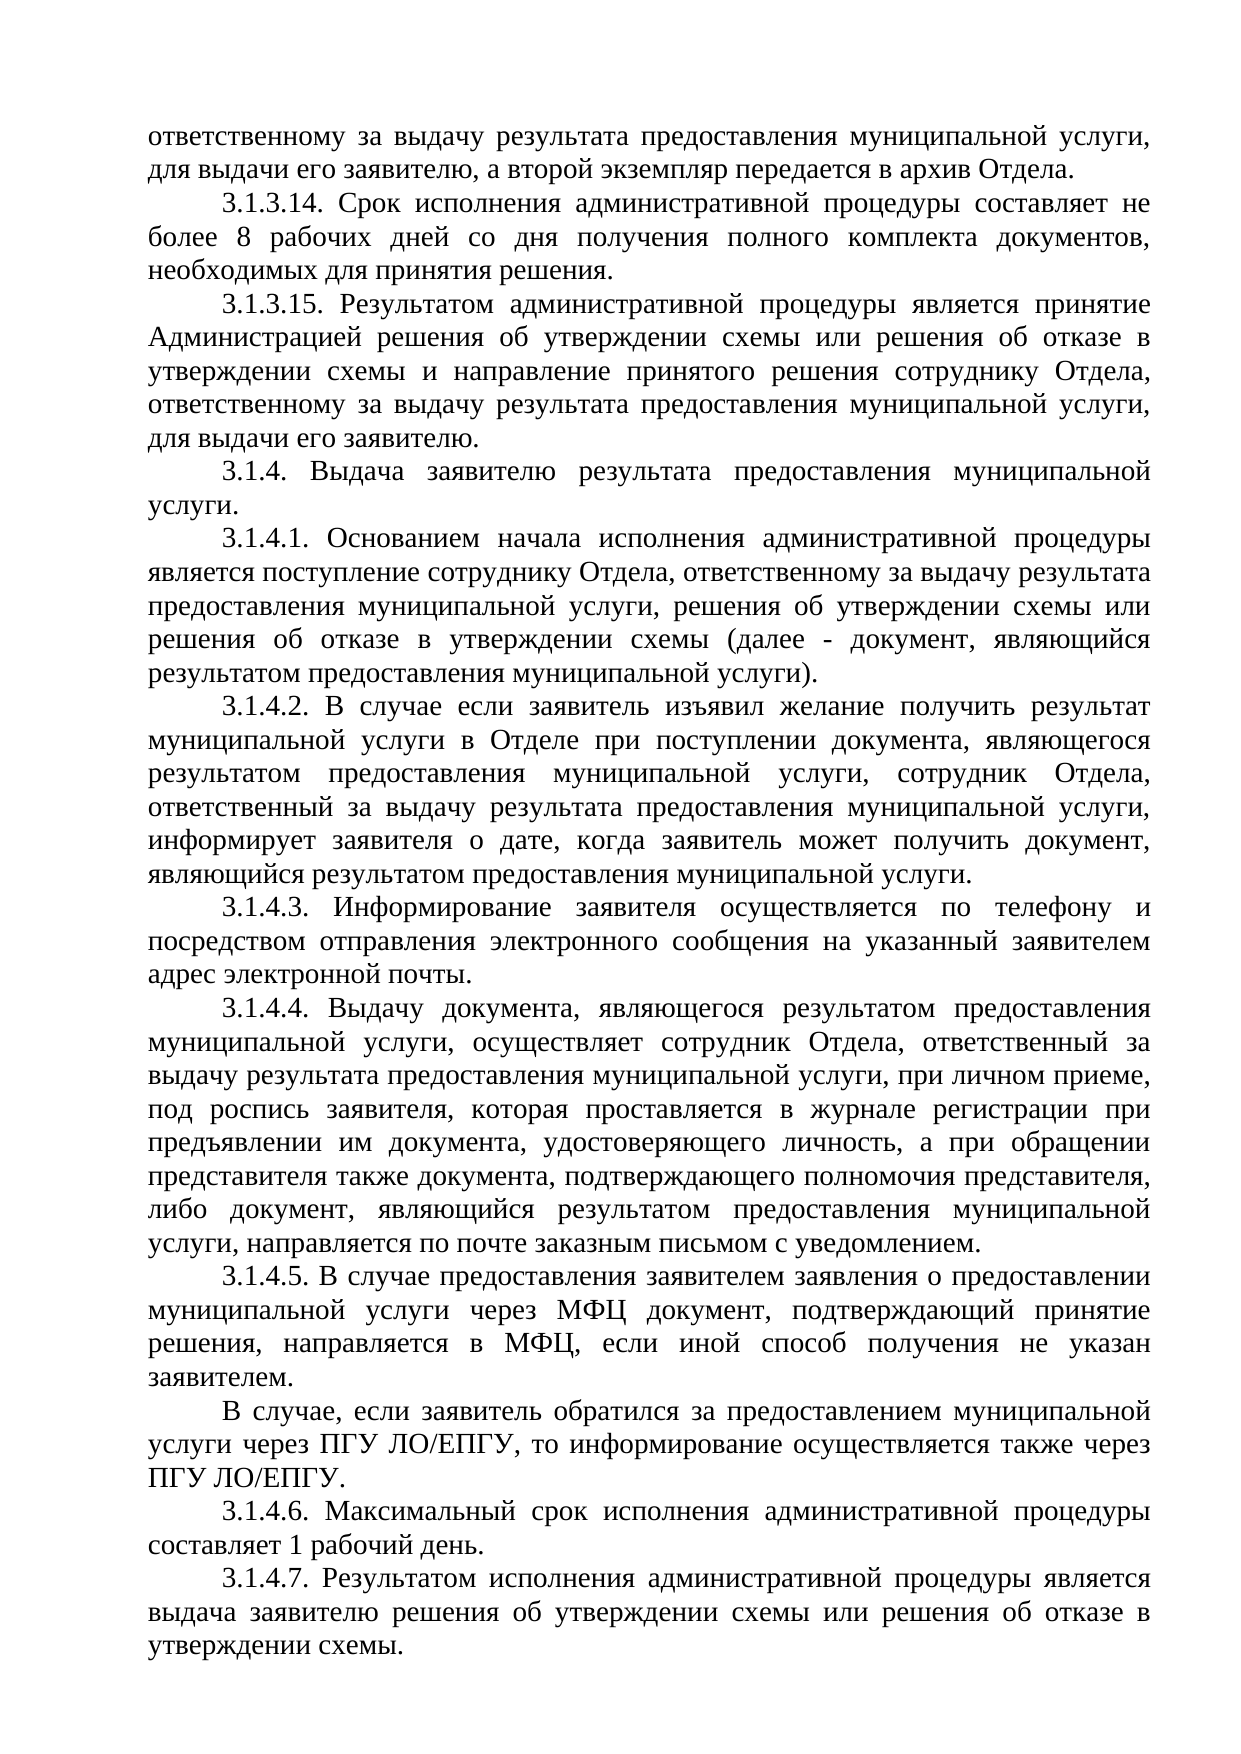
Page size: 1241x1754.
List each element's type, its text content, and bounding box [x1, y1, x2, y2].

text 3.1.4.6. Максимальный срок исполнения административной процедуры составляет 1 рабочий день. [148, 1493, 1152, 1560]
text 3.1.4.5. В случае предоставления заявителем заявления о предоставлении муниципальной услуги через МФЦ документ, подтверждающий принятие решения, направляется в МФЦ, если иной способ получения не указан заявителем. [148, 1258, 1152, 1393]
text В случае, если заявитель обратился за предоставлением муниципальной услуги через ПГУ ЛО/ЕПГУ, то информирование осуществляется также через ПГУ ЛО/ЕПГУ. [148, 1393, 1152, 1493]
text 3.1.4.2. В случае если заявитель изъявил желание получить результат муниципальной услуги в Отделе при поступлении документа, являющегося результатом предоставления муниципальной услуги, сотрудник Отдела, ответственный за выдачу результата предоставления муниципальной услуги, информирует заявителя о дате, когда заявитель может получить документ, являющийся результатом предоставления муниципальной услуги. [148, 688, 1152, 889]
text 3.1.4.3. Информирование заявителя осуществляется по телефону и посредством отправления электронного сообщения на указанный заявителем адрес электронной почты. [148, 889, 1152, 990]
text 3.1.4.7. Результатом исполнения административной процедуры является выдача заявителю решения об утверждении схемы или решения об отказе в утверждении схемы. [148, 1560, 1152, 1661]
text 3.1.4.1. Основанием начала исполнения административной процедуры является поступление сотруднику Отдела, ответственному за выдачу результата предоставления муниципальной услуги, решения об утверждении схемы или решения об отказе в утверждении схемы (далее - документ, являющийся результатом предоставления муниципальной услуги). [148, 521, 1152, 688]
text 3.1.4. Выдача заявителю результата предоставления муниципальной услуги. [148, 453, 1152, 521]
text 3.1.3.14. Срок исполнения административной процедуры составляет не более 8 рабочих дней со дня получения полного комплекта документов, необходимых для принятия решения. [148, 185, 1152, 286]
text 3.1.3.15. Результатом административной процедуры является принятие Администрацией решения об утверждении схемы или решения об отказе в утверждении схемы и направление принятого решения сотруднику Отдела, ответственному за выдачу результата предоставления муниципальной услуги, для выдачи его заявителю. [148, 286, 1152, 453]
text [148, 118, 1152, 185]
text 3.1.4.4. Выдачу документа, являющегося результатом предоставления муниципальной услуги, осуществляет сотрудник Отдела, ответственный за выдачу результата предоставления муниципальной услуги, при личном приеме, под роспись заявителя, которая проставляется в журнале регистрации при предъявлении им документа, удостоверяющего личность, а при обращении представителя также документа, подтверждающего полномочия представителя, либо документ, являющийся результатом предоставления муниципальной услуги, направляется по почте заказным письмом с уведомлением. [148, 990, 1152, 1258]
